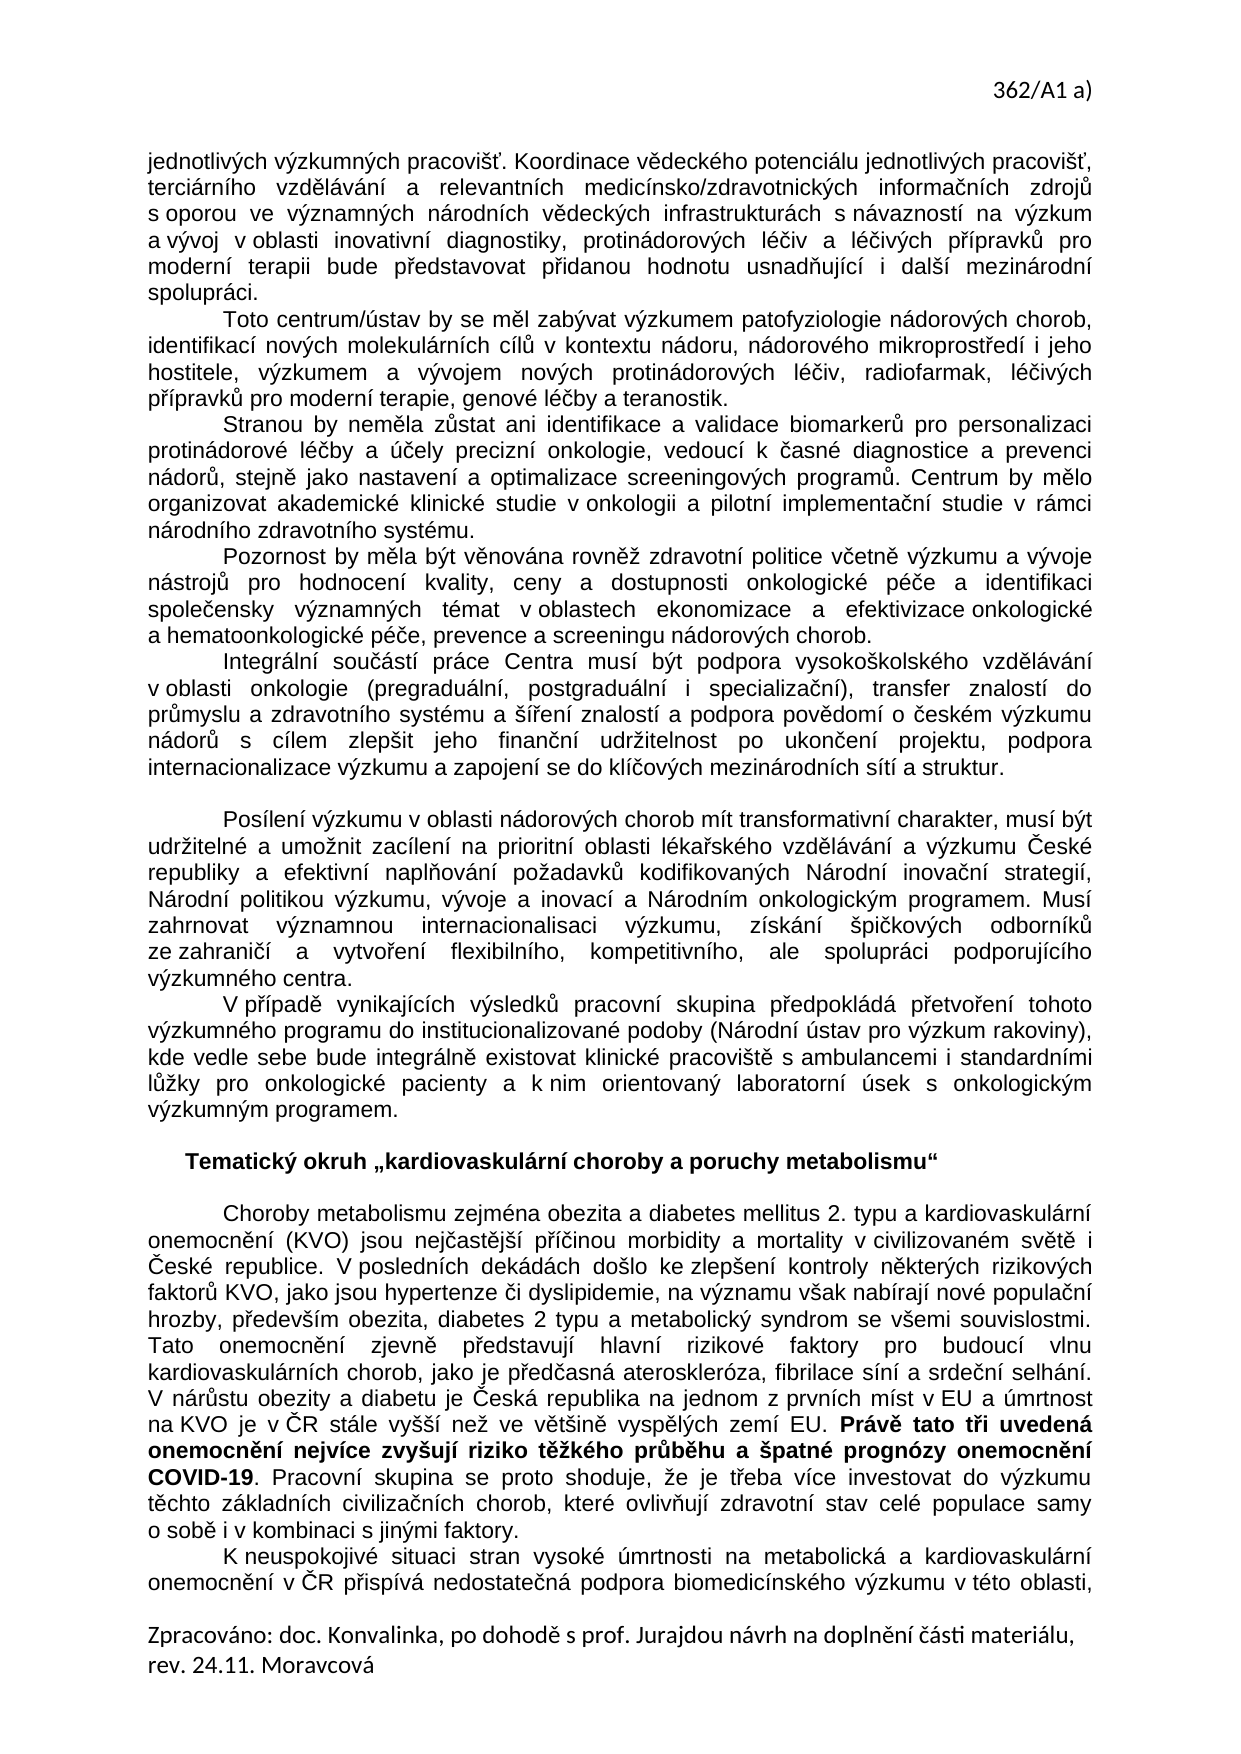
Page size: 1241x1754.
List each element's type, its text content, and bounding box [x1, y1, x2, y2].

text Toto centrum/ústav by se měl zabývat výzkumem patofyziologie nádorových chorob, identifikací nových molekulárních cílů v kontextu nádoru, nádorového mikroprostředí i jeho hostitele, výzkumem a vývojem nových protinádorových léčiv, radiofarmak, léčivých přípravků pro moderní terapie, genové léčby a teranostik. [148, 306, 1093, 411]
text V případě vynikajících výsledků pracovní skupina předpokládá přetvoření tohoto výzkumného programu do institucionalizované podoby (Národní ústav pro výzkum rakoviny), kde vedle sebe bude integrálně existovat klinické pracoviště s ambulancemi i standardními lůžky pro onkologické pacienty a k nim orientovaný laboratorní úsek s onkologickým výzkumným programem. [148, 991, 1093, 1123]
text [148, 1543, 1093, 1596]
text Pozornost by měla být věnována rovněž zdravotní politice včetně výzkumu a vývoje nástrojů pro hodnocení kvality, ceny a dostupnosti onkologické péče a identifikaci společensky významných témat v oblastech ekonomizace a efektivizace onkologické a hematoonkologické péče, prevence a screeningu nádorových chorob. [148, 543, 1093, 648]
text Tematický okruh „kardiovaskulární choroby a poruchy metabolismu“ [148, 1148, 1093, 1174]
text Integrální součástí práce Centra musí být podpora vysokoškolského vzdělávání v oblasti onkologie (pregraduální, postgraduální i specializační), transfer znalostí do průmyslu a zdravotního systému a šíření znalostí a podpora povědomí o českém výzkumu nádorů s cílem zlepšit jeho finanční udržitelnost po ukončení projektu, podpora internacionalizace výzkumu a zapojení se do klíčových mezinárodních sítí a struktur. [148, 648, 1093, 780]
text Posílení výzkumu v oblasti nádorových chorob mít transformativní charakter, musí být udržitelné a umožnit zacílení na prioritní oblasti lékařského vzdělávání a výzkumu České republiky a efektivní naplňování požadavků kodifikovaných Národní inovační strategií, Národní politikou výzkumu, vývoje a inovací a Národním onkologickým programem. Musí zahrnovat významnou internacionalisaci výzkumu, získání špičkových odborníků ze zahraničí a vytvoření flexibilního, kompetitivního, ale spolupráci podporujícího výzkumného centra. [148, 806, 1093, 991]
text Choroby metabolismu zejména obezita a diabetes mellitus 2. typu a kardiovaskulární onemocnění (KVO) jsou nejčastější příčinou morbidity a mortality v civilizovaném světě i České republice. V posledních dekádách došlo ke zlepšení kontroly některých rizikových faktorů KVO, jako jsou hypertenze či dyslipidemie, na významu však nabírají nové populační hrozby, především obezita, diabetes 2 typu a metabolický syndrom se všemi souvislostmi. Tato onemocnění zjevně představují hlavní rizikové faktory pro budoucí vlnu kardiovaskulárních chorob, jako je předčasná ateroskleróza, fibrilace síní a srdeční selhání. V nárůstu obezity a diabetu je Česká republika na jednom z prvních míst v EU a úmrtnost na KVO je v ČR stále vyšší než ve většině vyspělých zemí EU. Právě tato tři uvedená onemocnění nejvíce zvyšují riziko těžkého průběhu a špatné prognózy onemocnění COVID-19. Pracovní skupina se proto shoduje, že je třeba více investovat do výzkumu těchto základních civilizačních chorob, které ovlivňují zdravotní stav celé populace samy o sobě i v kombinaci s jinými faktory. [148, 1200, 1093, 1543]
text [148, 148, 1093, 306]
text Stranou by neměla zůstat ani identifikace a validace biomarkerů pro personalizaci protinádorové léčby a účely precizní onkologie, vedoucí k časné diagnostice a prevenci nádorů, stejně jako nastavení a optimalizace screeningových programů. Centrum by mělo organizovat akademické klinické studie v onkologii a pilotní implementační studie v rámci národního zdravotního systému. [148, 411, 1093, 543]
